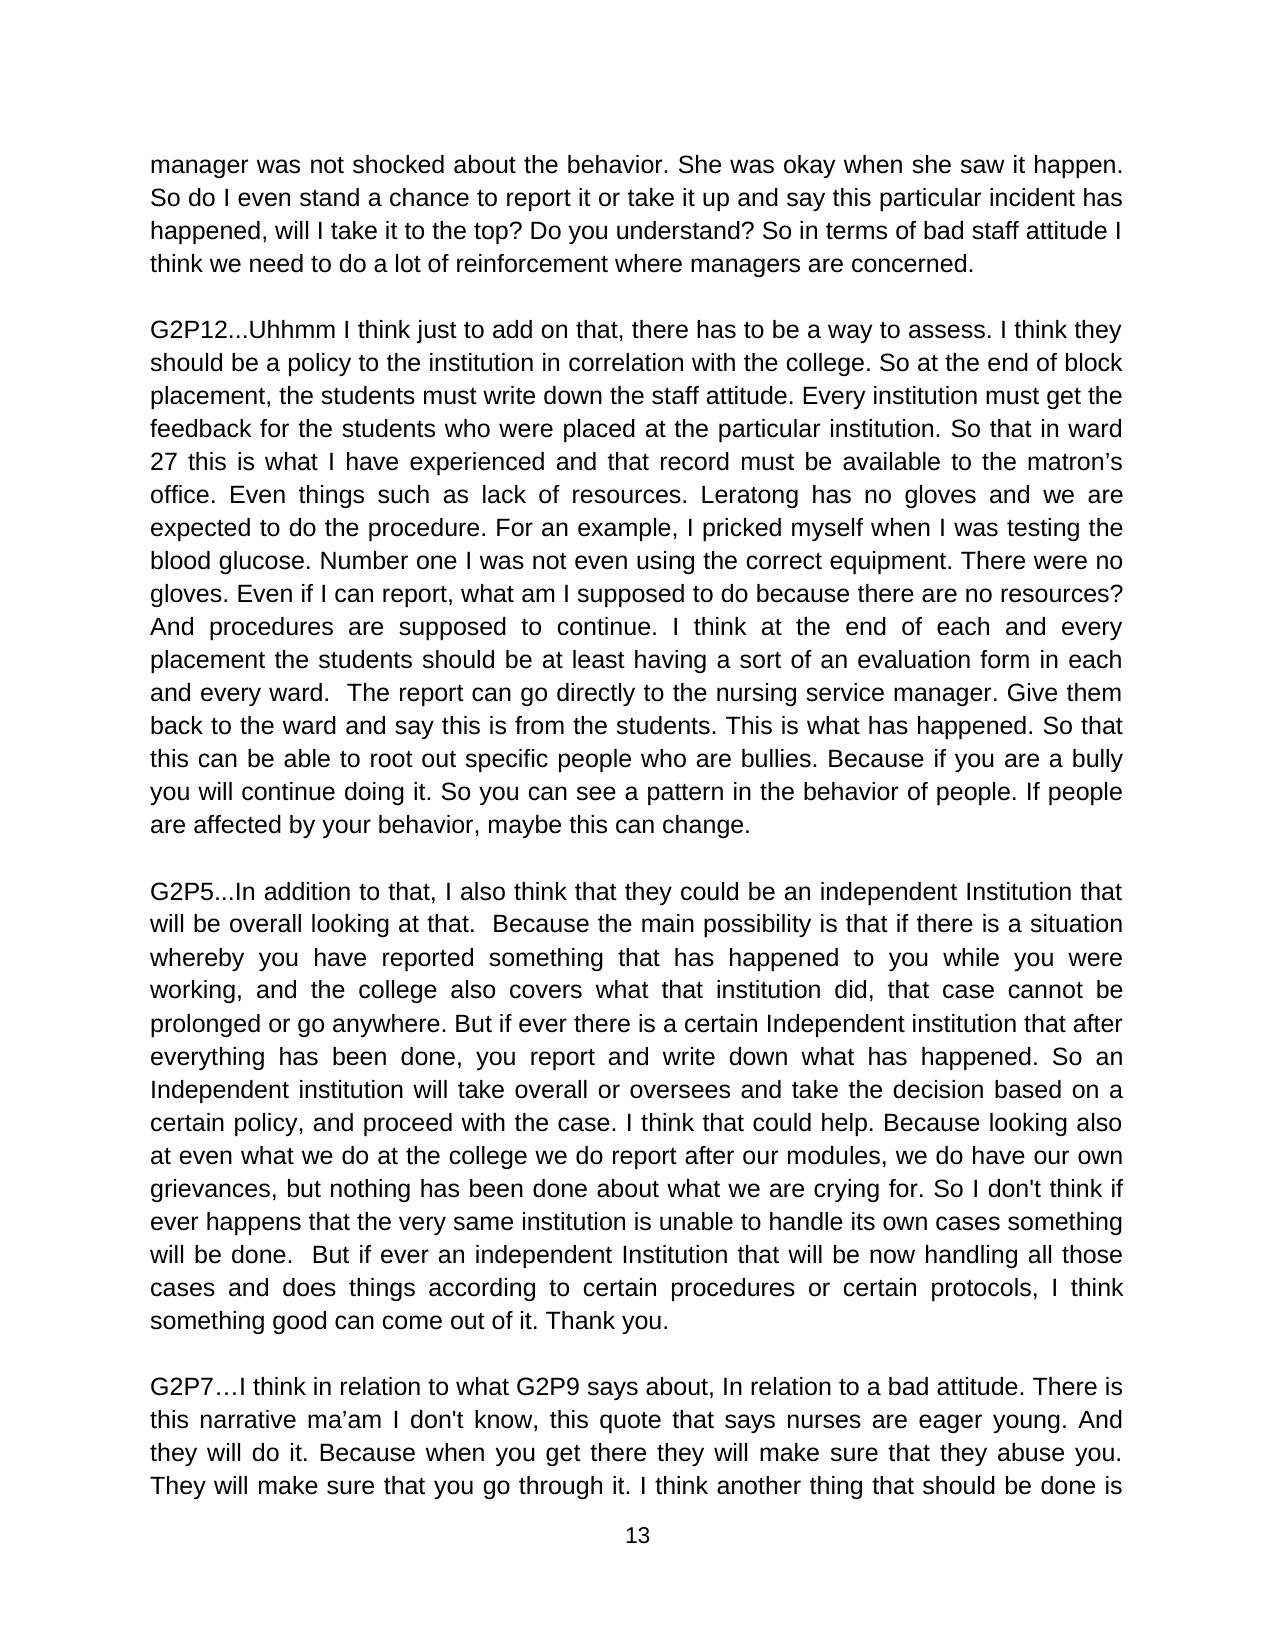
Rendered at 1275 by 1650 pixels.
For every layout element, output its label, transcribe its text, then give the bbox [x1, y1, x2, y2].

text G2P12...Uhhmm I think just to add on that, there has to be a way to assess. I think they should be a policy to the institution in correlation with the college. So at the end of block placement, the students must write down the staff attitude. Every institution must get the feedback for the students who were placed at the particular institution. So that in ward 27 this is what I have experienced and that record must be available to the matron’s office. Even things such as lack of resources. Leratong has no gloves and we are expected to do the procedure. For an example, I pricked myself when I was testing the blood glucose. Number one I was not even using the correct equipment. There were no gloves. Even if I can report, what am I supposed to do because there are no resources? And procedures are supposed to continue. I think at the end of each and every placement the students should be at least having a sort of an evaluation form in each and every ward. The report can go directly to the nursing service manager. Give them back to the ward and say this is from the students. This is what has happened. So that this can be able to root out specific people who are bullies. Because if you are a bully you will continue doing it. So you can see a pattern in the behavior of people. If people are affected by your behavior, maybe this can change. [150, 315, 1125, 839]
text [150, 1372, 1125, 1499]
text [150, 150, 1125, 278]
text G2P5...In addition to that, I also think that they could be an independent Institution that will be overall looking at that. Because the main possibility is that if there is a situation whereby you have reported something that has happened to you while you were working, and the college also covers what that institution did, that case cannot be prolonged or go anywhere. But if ever there is a certain Independent institution that after everything has been done, you report and write down what has happened. So an Independent institution will take overall or oversees and take the decision based on a certain policy, and proceed with the case. I think that could help. Because looking also at even what we do at the college we do report after our modules, we do have our own grievances, but nothing has been done about what we are crying for. So I don't think if ever happens that the very same institution is unable to handle its own cases something will be done. But if ever an independent Institution that will be now handling all those cases and does things according to certain procedures or certain protocols, I think something good can come out of it. Thank you. [150, 876, 1125, 1334]
